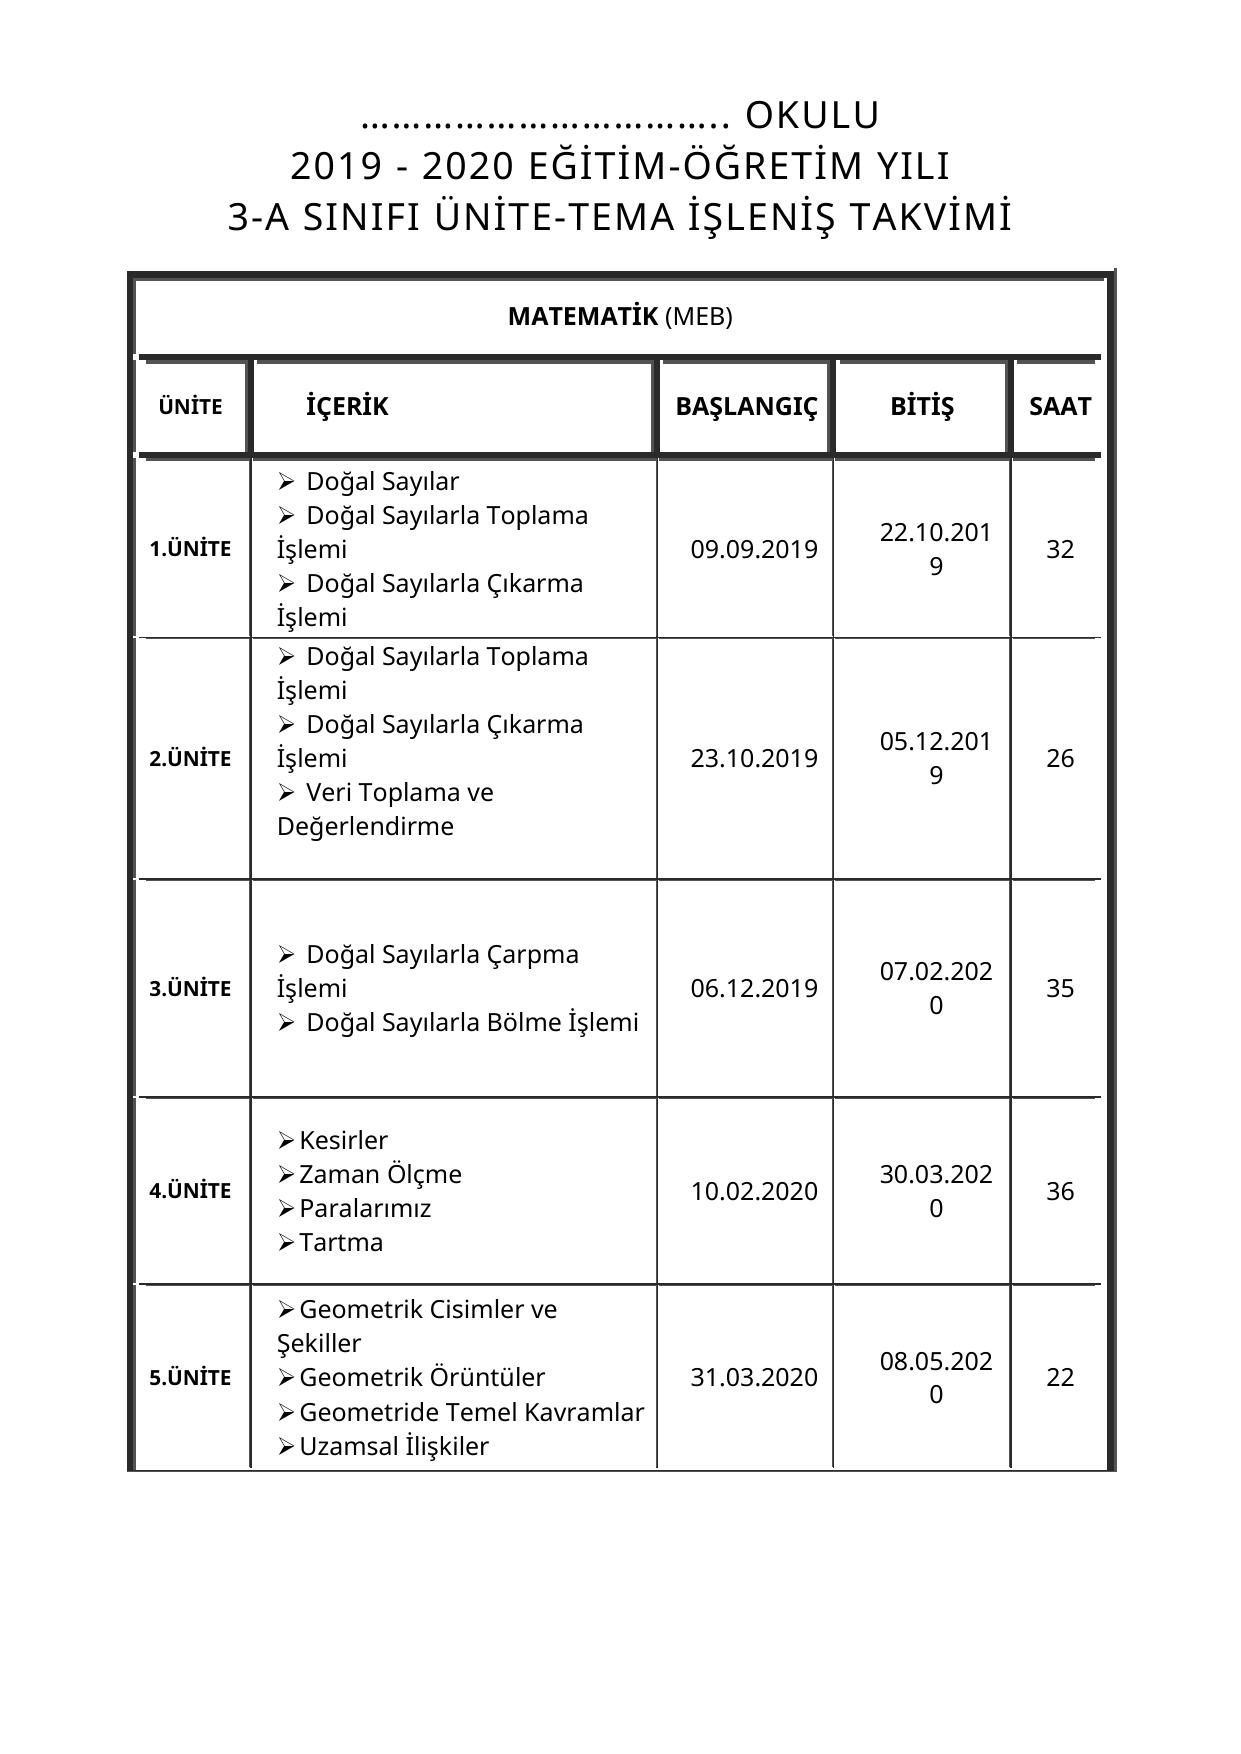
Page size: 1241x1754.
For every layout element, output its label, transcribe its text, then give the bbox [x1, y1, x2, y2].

table_cell 07.02.2020 [835, 881, 1009, 1095]
table_cell 22 [1011, 1282, 1107, 1469]
table_cell 08.05.2020 [833, 1286, 1011, 1469]
table_cell Geometrik Cisimler ve Şekiller Geometrik Örüntüler Geometride Temel Kavramlar Uzamsal İlişkiler [251, 1286, 657, 1469]
table_cell 22.10.2019 [835, 461, 1009, 636]
table_cell 23.10.2019 [659, 639, 832, 877]
table_cell ÜNİTE [133, 351, 245, 449]
table_cell Kesirler Zaman Ölçme Paralarımız Tartma [253, 1099, 656, 1282]
table_cell 35 [1013, 877, 1107, 1095]
table_cell 30.03.2020 [835, 1099, 1009, 1282]
table_cell 5.ÜNİTE [133, 1282, 251, 1469]
table_cell SAAT [1017, 351, 1107, 449]
table_cell 09.09.2019 [659, 461, 832, 636]
table_cell İÇERİK [257, 364, 651, 449]
table_cell Doğal Sayılarla Toplama İşlemi Doğal Sayılarla Çıkarma İşlemi Veri Toplama ve Değerlendirme [253, 639, 656, 877]
table_header MATEMATİK (MEB) [136, 281, 1104, 351]
table_cell 4.ÜNİTE [133, 1095, 249, 1282]
table_cell Doğal Sayılar Doğal Sayılarla Toplama İşlemi Doğal Sayılarla Çıkarma İşlemi [253, 461, 656, 636]
table_cell 2.ÜNİTE [133, 636, 249, 877]
table_cell 36 [1013, 1095, 1107, 1282]
table_cell BAŞLANGIÇ [663, 364, 827, 449]
table_cell 3.ÜNİTE [133, 877, 249, 1095]
table_cell 05.12.2019 [835, 639, 1009, 877]
text …………………………….. OKULU [130, 89, 1110, 140]
table_cell BİTİŞ [840, 364, 1005, 449]
table_cell 06.12.2019 [659, 881, 832, 1095]
table_cell 26 [1013, 636, 1107, 877]
table_cell 32 [1013, 449, 1107, 636]
table_cell 31.03.2020 [657, 1286, 833, 1469]
table_cell 10.02.2020 [659, 1099, 832, 1282]
text 3-A SINIFI ÜNİTE-TEMA İŞLENİŞ TAKVİMİ [130, 191, 1110, 242]
table_cell 1.ÜNİTE [133, 449, 249, 636]
table_cell Doğal Sayılarla Çarpma İşlemi Doğal Sayılarla Bölme İşlemi [253, 881, 656, 1095]
text 2019 - 2020 EĞİTİM-ÖĞRETİM YILI [130, 140, 1110, 191]
